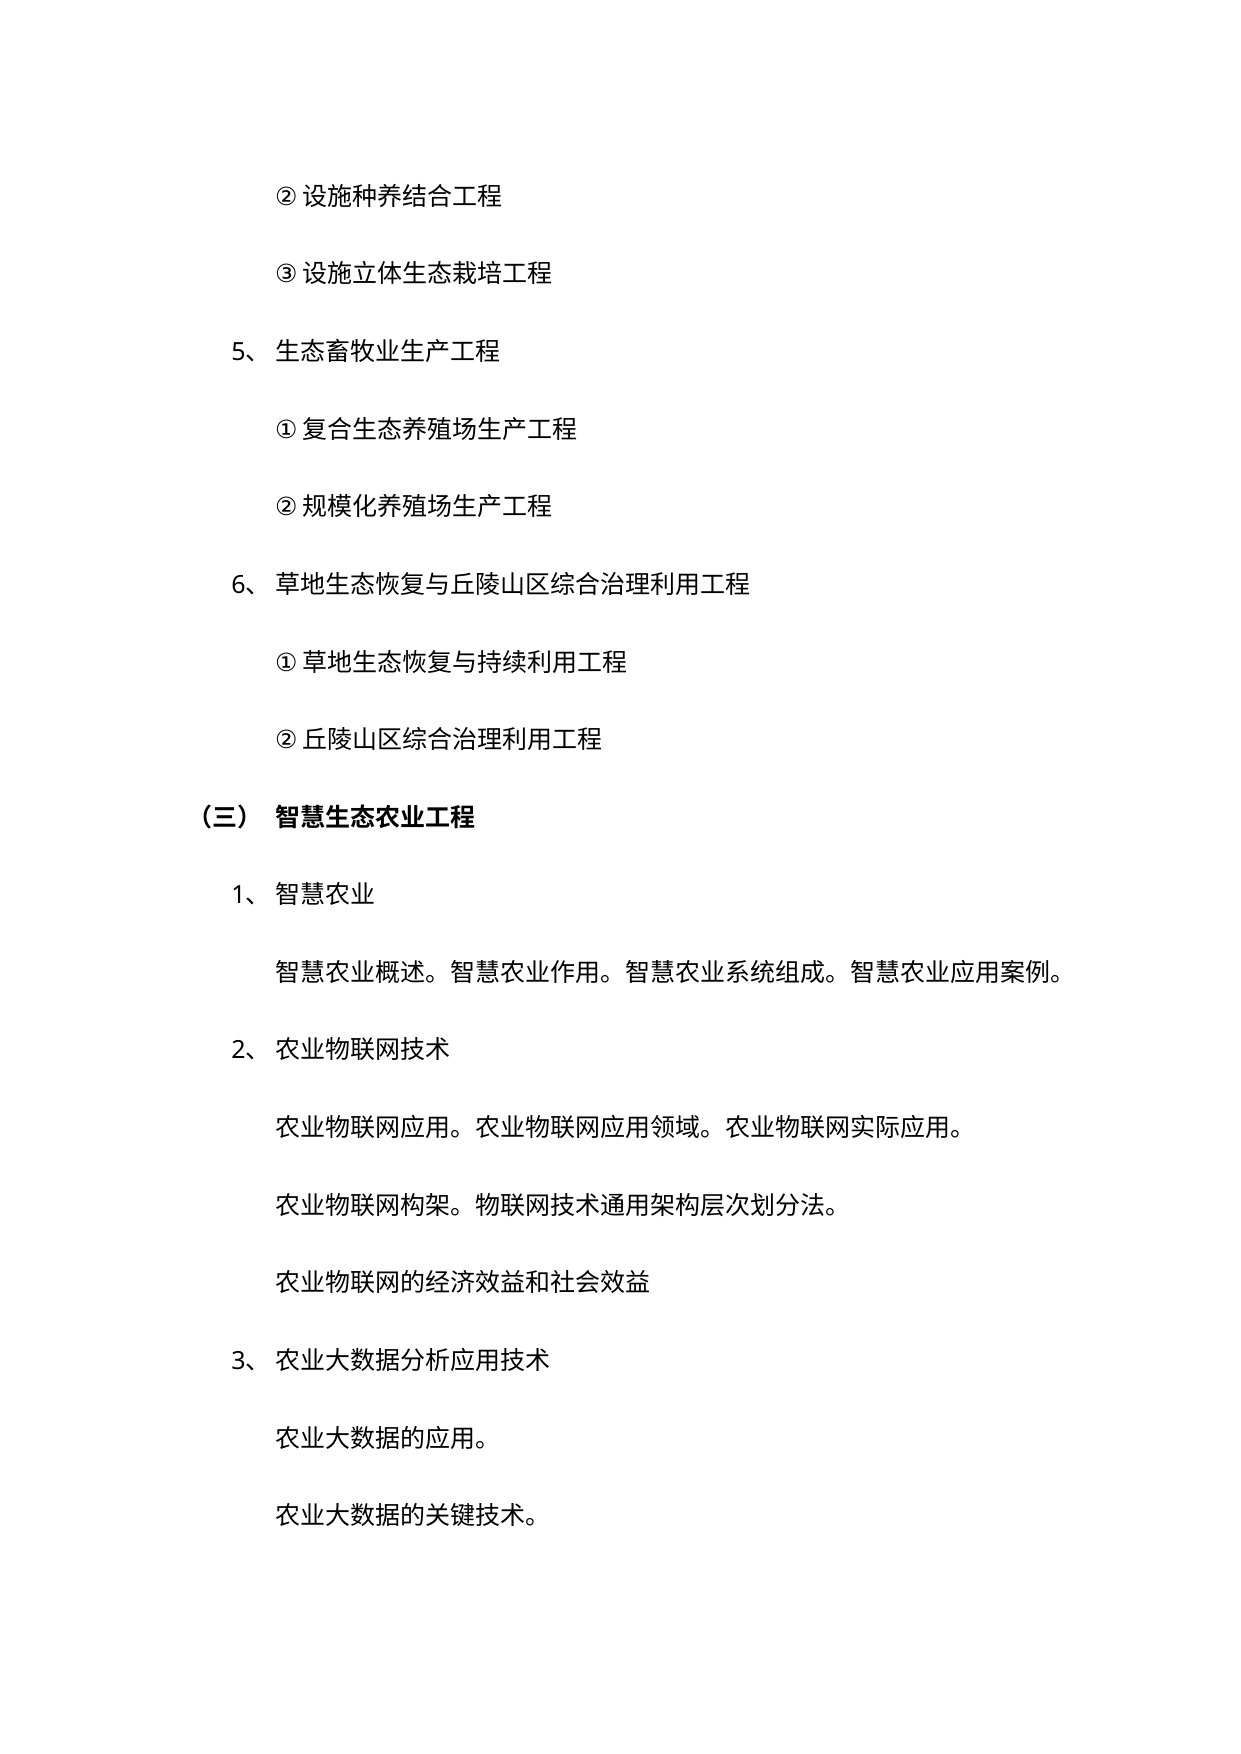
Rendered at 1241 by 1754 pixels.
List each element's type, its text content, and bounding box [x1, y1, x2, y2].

list 生态畜牧业生产工程 [231, 317, 1053, 382]
list 农业大数据的应用。 [275, 1404, 1053, 1469]
list ①草地生态恢复与持续利用工程 [275, 628, 1053, 693]
list 智慧生态农业工程 [187, 783, 1053, 848]
list ①复合生态养殖场生产工程 [275, 395, 1053, 460]
list 智慧农业概述。智慧农业作用。智慧农业系统组成。智慧农业应用案例。 [275, 938, 1053, 1003]
list 农业大数据的关键技术。 [275, 1481, 1053, 1546]
list 农业物联网构架。物联网技术通用架构层次划分法。 [275, 1171, 1053, 1236]
list 草地生态恢复与丘陵山区综合治理利用工程 [231, 550, 1053, 615]
list 农业物联网的经济效益和社会效益 [275, 1248, 1053, 1313]
list ③设施立体生态栽培工程 [275, 239, 1053, 304]
list ②设施种养结合工程 [275, 162, 1053, 227]
list 农业物联网应用。农业物联网应用领域。农业物联网实际应用。 [275, 1093, 1053, 1158]
list ②丘陵山区综合治理利用工程 [275, 705, 1053, 770]
list 农业大数据分析应用技术 [231, 1326, 1053, 1391]
list 智慧农业 [231, 860, 1053, 925]
list 农业物联网技术 [231, 1016, 1053, 1081]
list ②规模化养殖场生产工程 [275, 472, 1053, 537]
